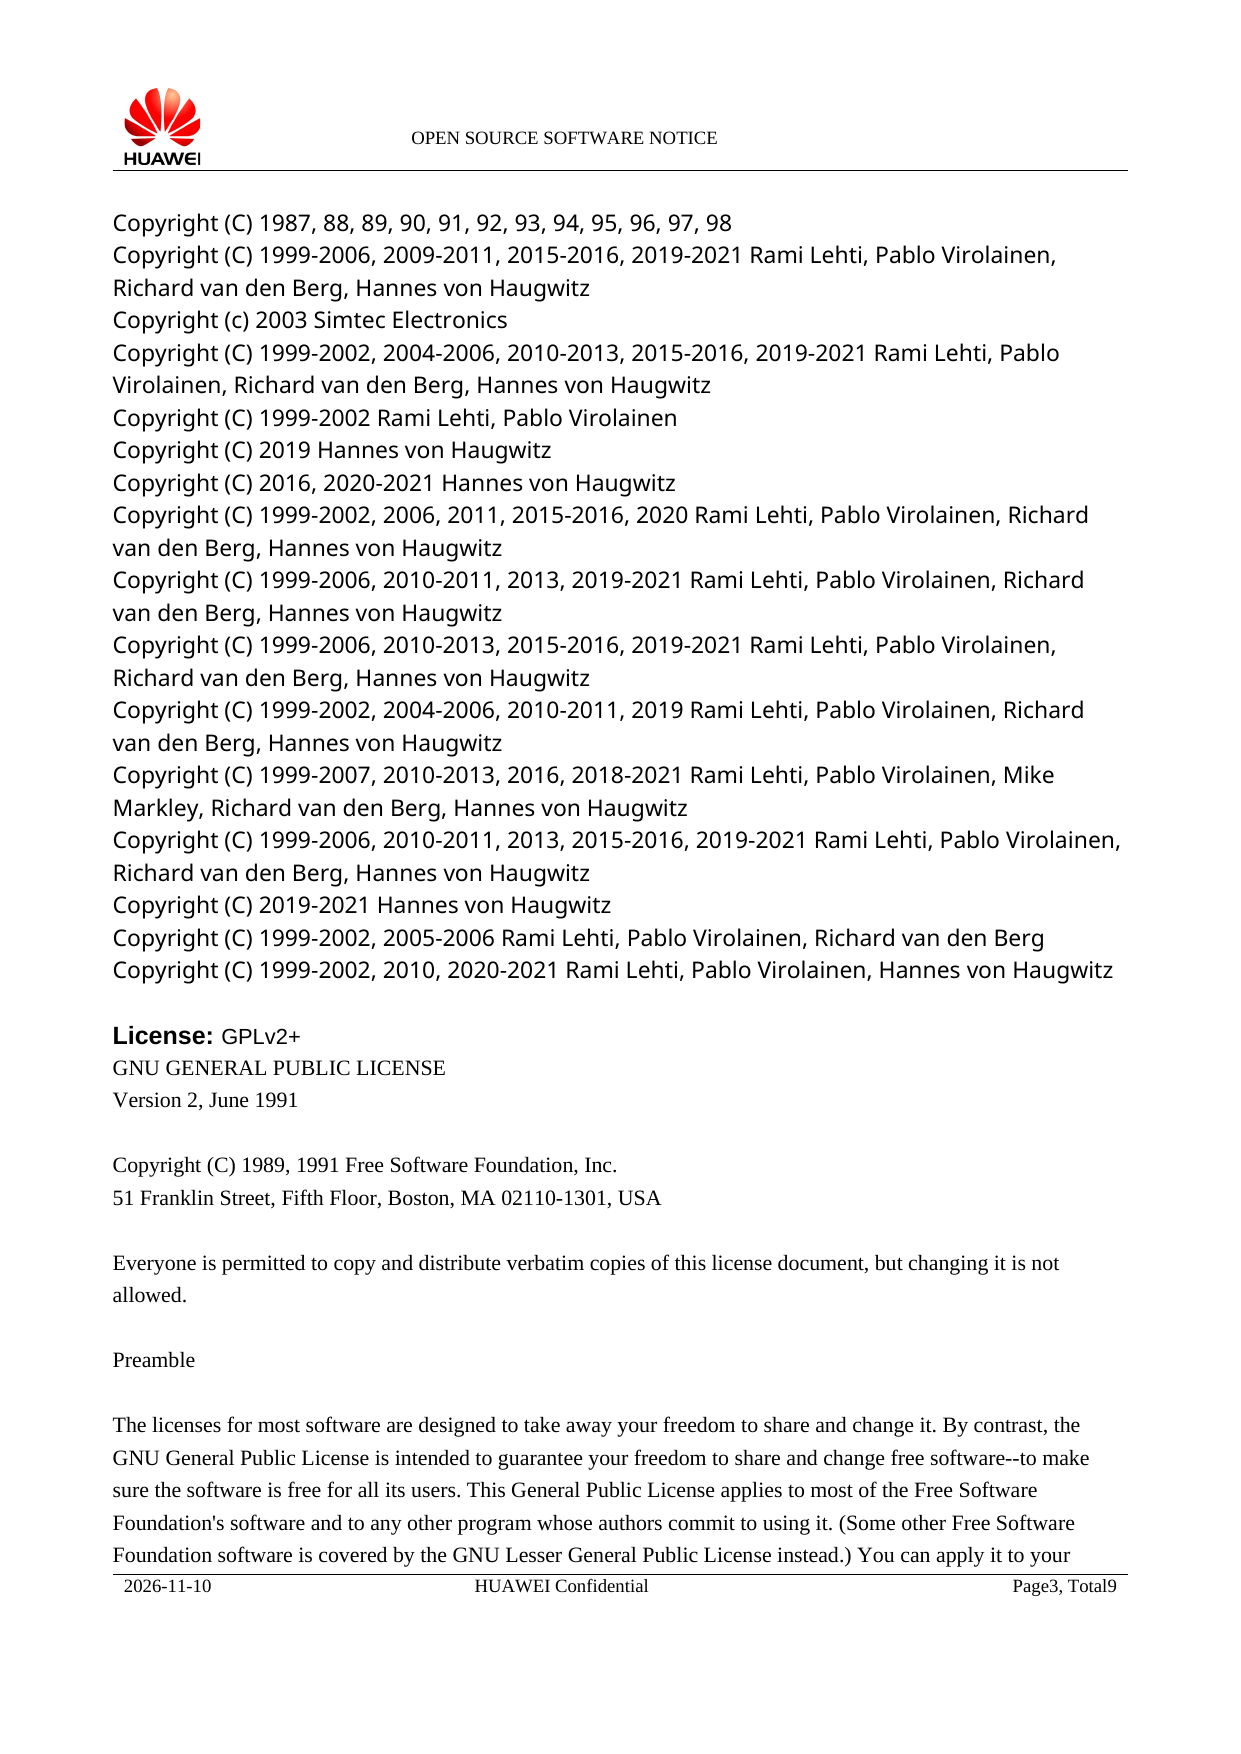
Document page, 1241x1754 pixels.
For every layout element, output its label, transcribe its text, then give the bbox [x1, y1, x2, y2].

picture [124, 88, 201, 165]
text License: GPLv2+ [112, 1019, 1128, 1051]
